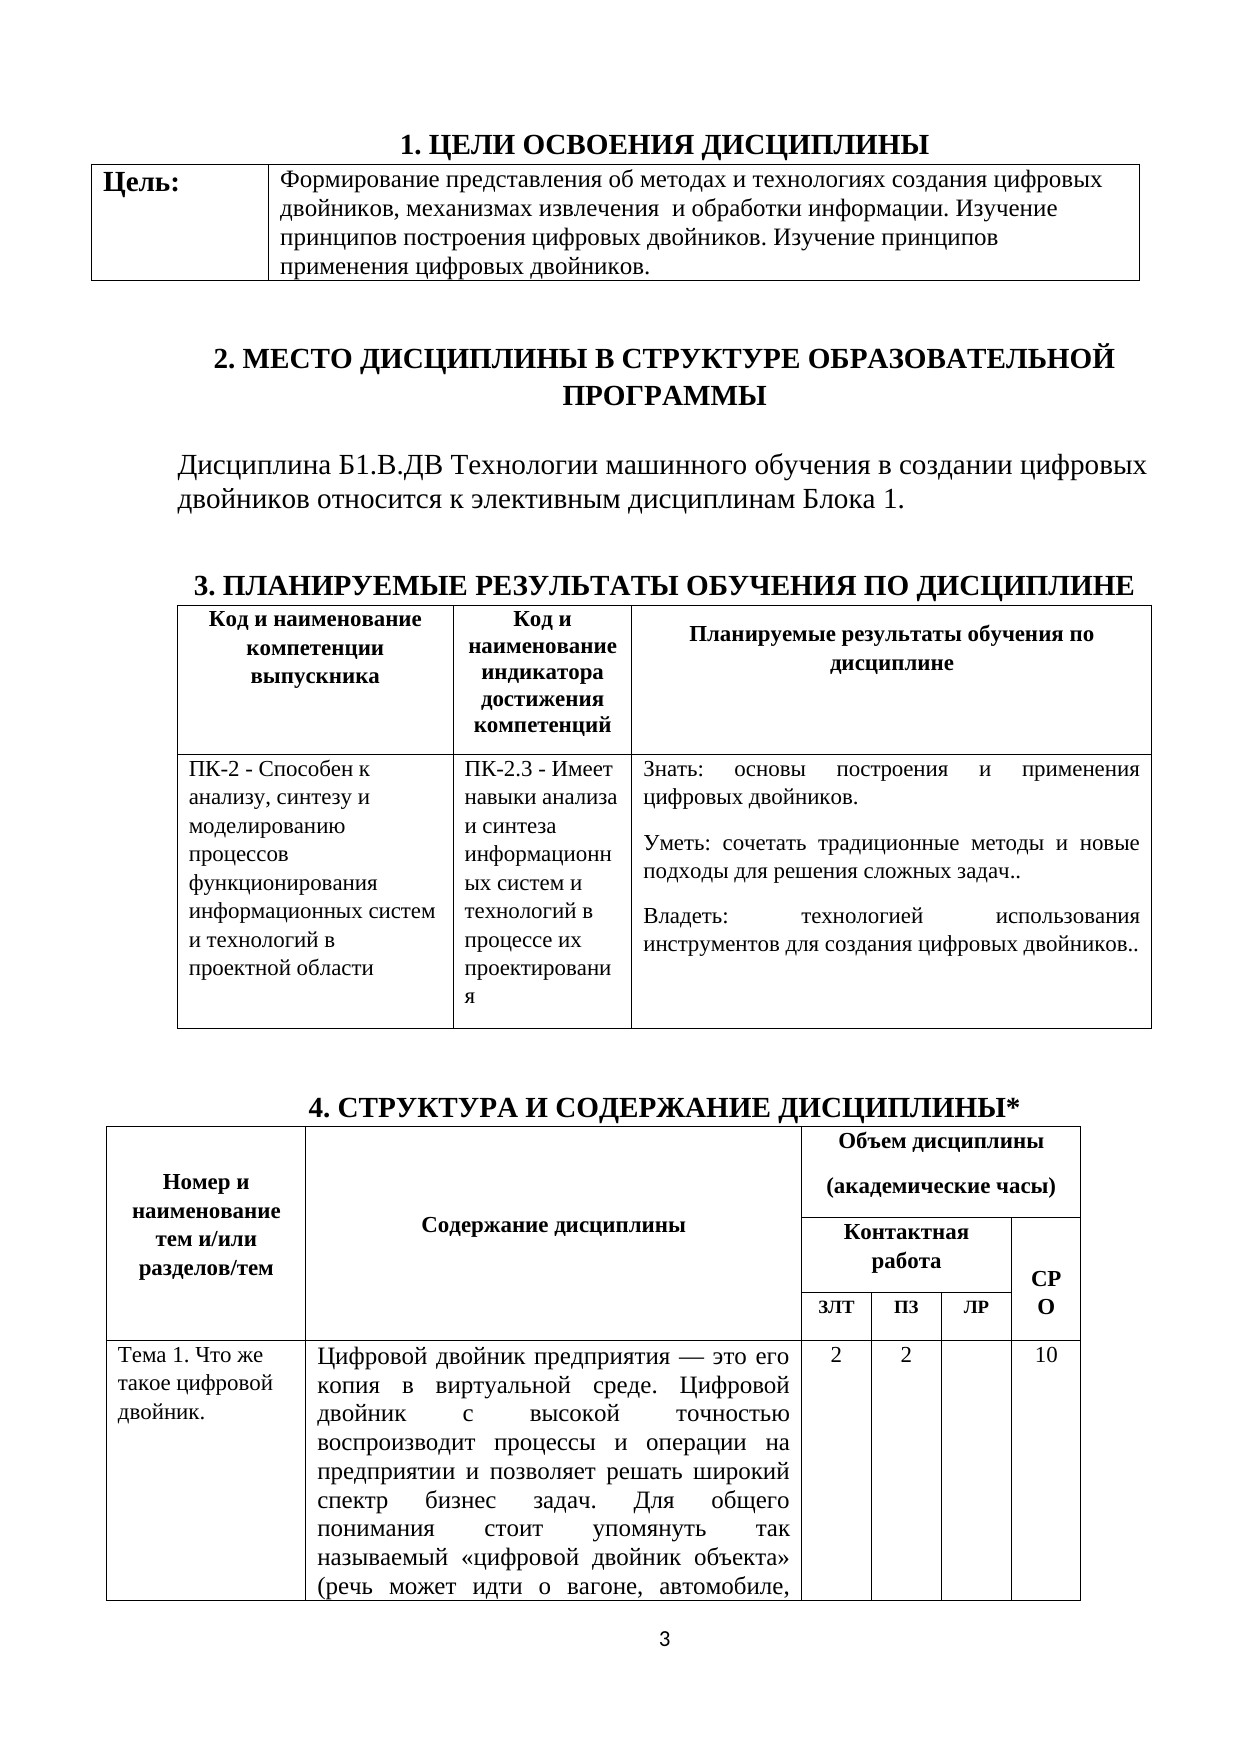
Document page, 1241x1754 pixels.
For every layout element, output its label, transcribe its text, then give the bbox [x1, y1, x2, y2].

table_header Цель: [92, 165, 268, 279]
table_header Формирование представления об методах и технологиях создания цифровых двойников, механизмах извлечения и обработки информации. Изучение принципов построения цифровых двойников. Изучение принципов применения цифровых двойников. [269, 165, 1139, 279]
table_header Планируемые результаты обучения по дисциплине [632, 606, 1151, 754]
table_cell 10 [1012, 1341, 1080, 1600]
subtitle 2. МЕСТО ДИСЦИПЛИНЫ В СТРУКТУРЕ ОБРАЗОВАТЕЛЬНОЙ ПРОГРАММЫ [177, 342, 1152, 411]
table_cell Контактная работа [802, 1218, 1011, 1292]
table_cell ПК-2.3 - Имеет навыки анализа и синтеза информационных систем и технологий в процессе их проектирования [454, 755, 631, 1028]
table_header Номер и наименование тем и/или разделов/тем [107, 1127, 305, 1340]
table_header Объем дисциплины (академические часы) [802, 1127, 1080, 1217]
table_cell ЛР [942, 1293, 1011, 1340]
table_cell 2 [802, 1341, 871, 1600]
table_header Код и наименование индикатора достижения компетенций [454, 606, 631, 754]
subtitle 4. СТРУКТУРА И СОДЕРЖАНИЕ ДИСЦИПЛИНЫ* [177, 1090, 1152, 1123]
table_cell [306, 1341, 801, 1600]
table_cell Знать: основы построения и применения цифровых двойников. Уметь: сочетать традиционные методы и новые подходы для решения сложных задач.. Владеть: технологией использования инструментов для создания цифровых двойников.. [632, 755, 1151, 1028]
subtitle 1. ЦЕЛИ ОСВОЕНИЯ ДИСЦИПЛИНЫ [177, 127, 1152, 161]
table_cell 2 [872, 1341, 941, 1600]
table_header Содержание дисциплины [306, 1127, 801, 1340]
table_cell ПК-2 - Способен к анализу, синтезу и моделированию процессов функционирования информационных систем и технологий в проектной области [178, 755, 453, 1028]
table_cell ПЗ [872, 1293, 941, 1340]
table_header Код и наименование компетенции выпускника [178, 606, 453, 754]
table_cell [107, 1341, 305, 1600]
table_cell СРО [1012, 1218, 1080, 1340]
subtitle 3. ПЛАНИРУЕМЫЕ РЕЗУЛЬТАТЫ ОБУЧЕНИЯ ПО ДИСЦИПЛИНЕ [177, 568, 1152, 602]
text Дисциплина Б1.В.ДВ Технологии машинного обучения в создании цифровых двойников относится к элективным дисциплинам Блока 1. [177, 447, 1152, 514]
table_cell ЗЛТ [802, 1293, 871, 1340]
table_cell [942, 1341, 1011, 1600]
